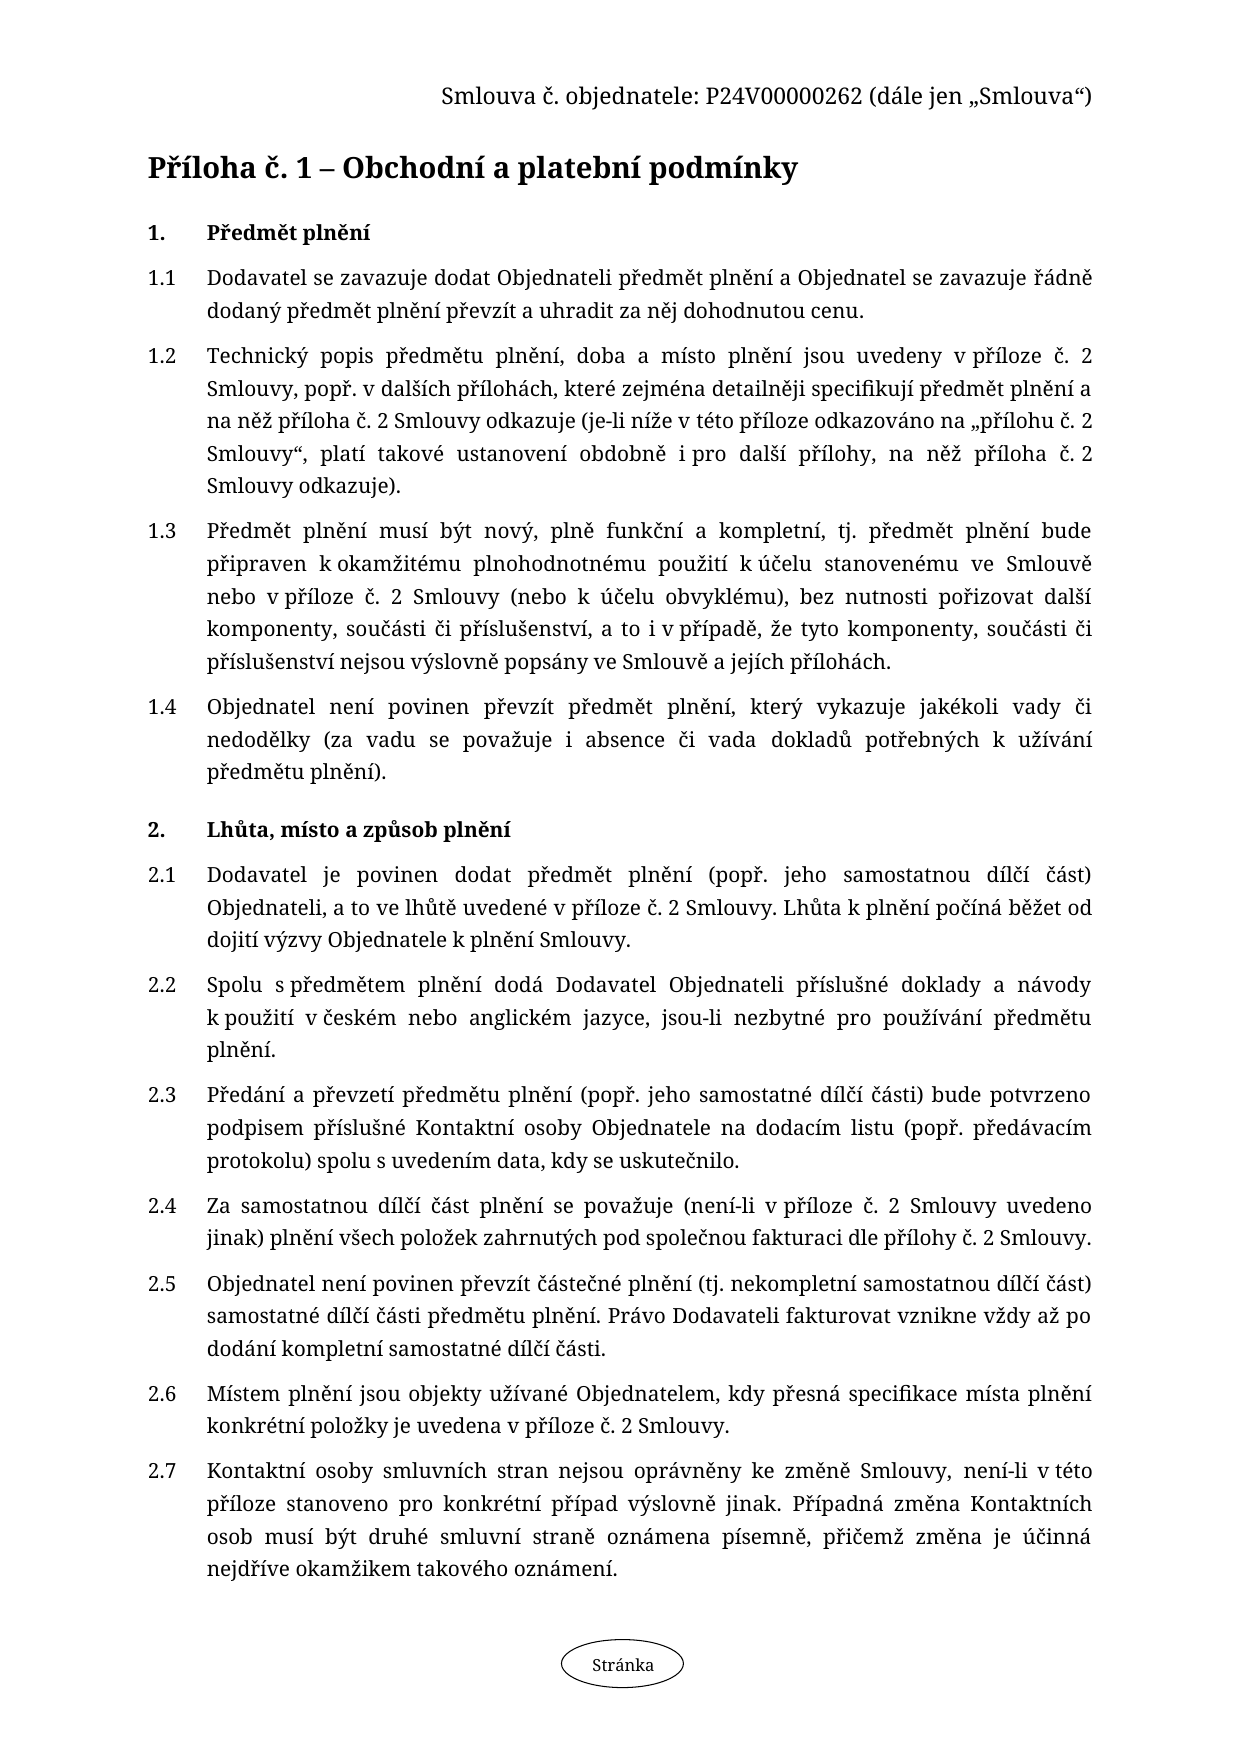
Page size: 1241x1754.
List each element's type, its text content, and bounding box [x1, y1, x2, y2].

list Lhůta, místo a způsob plnění [148, 815, 1093, 843]
list Předmět plnění [148, 218, 1093, 247]
list Spolu s předmětem plnění dodá Dodavatel Objednateli příslušné doklady a návody k použití v českém nebo anglickém jazyce, jsou-li nezbytné pro používání předmětu plnění. [148, 970, 1093, 1064]
list Dodavatel se zavazuje dodat Objednateli předmět plnění a Objednatel se zavazuje řádně dodaný předmět plnění převzít a uhradit za něj dohodnutou cenu. [148, 263, 1093, 324]
text Příloha č. 1 – Obchodní a platební podmínky [148, 148, 1093, 187]
list Objednatel není povinen převzít předmět plnění, který vykazuje jakékoli vady či nedodělky (za vadu se považuje i absence či vada dokladů potřebných k užívání předmětu plnění). [148, 692, 1093, 786]
list Předmět plnění musí být nový, plně funkční a kompletní, tj. předmět plnění bude připraven k okamžitému plnohodnotnému použití k účelu stanovenému ve Smlouvě nebo v příloze č. 2 Smlouvy (nebo k účelu obvyklému), bez nutnosti pořizovat další komponenty, součásti či příslušenství, a to i v případě, že tyto komponenty, součásti či příslušenství nejsou výslovně popsány ve Smlouvě a jejích přílohách. [148, 517, 1093, 675]
list Kontaktní osoby smluvních stran nejsou oprávněny ke změně Smlouvy, není-li v této příloze stanoveno pro konkrétní případ výslovně jinak. Případná změna Kontaktních osob musí být druhé smluvní straně oznámena písemně, přičemž změna je účinná nejdříve okamžikem takového oznámení. [148, 1457, 1093, 1583]
list Dodavatel je povinen dodat předmět plnění (popř. jeho samostatnou dílčí část) Objednateli, a to ve lhůtě uvedené v příloze č. 2 Smlouvy. Lhůta k plnění počíná běžet od dojití výzvy Objednatele k plnění Smlouvy. [148, 860, 1093, 954]
list Za samostatnou dílčí část plnění se považuje (není-li v příloze č. 2 Smlouvy uvedeno jinak) plnění všech položek zahrnutých pod společnou fakturaci dle přílohy č. 2 Smlouvy. [148, 1191, 1093, 1252]
list Předání a převzetí předmětu plnění (popř. jeho samostatné dílčí části) bude potvrzeno podpisem příslušné Kontaktní osoby Objednatele na dodacím listu (popř. předávacím protokolu) spolu s uvedením data, kdy se uskutečnilo. [148, 1081, 1093, 1174]
list Místem plnění jsou objekty užívané Objednatelem, kdy přesná specifikace místa plnění konkrétní položky je uvedena v příloze č. 2 Smlouvy. [148, 1379, 1093, 1440]
list Objednatel není povinen převzít částečné plnění (tj. nekompletní samostatnou dílčí část) samostatné dílčí části předmětu plnění. Právo Dodavateli fakturovat vznikne vždy až po dodání kompletní samostatné dílčí části. [148, 1269, 1093, 1362]
list Technický popis předmětu plnění, doba a místo plnění jsou uvedeny v příloze č. 2 Smlouvy, popř. v dalších přílohách, které zejména detailněji specifikují předmět plnění a na něž příloha č. 2 Smlouvy odkazuje (je-li níže v této příloze odkazováno na „přílohu č. 2 Smlouvy“, platí takové ustanovení obdobně i pro další přílohy, na něž příloha č. 2 Smlouvy odkazuje). [148, 341, 1093, 500]
